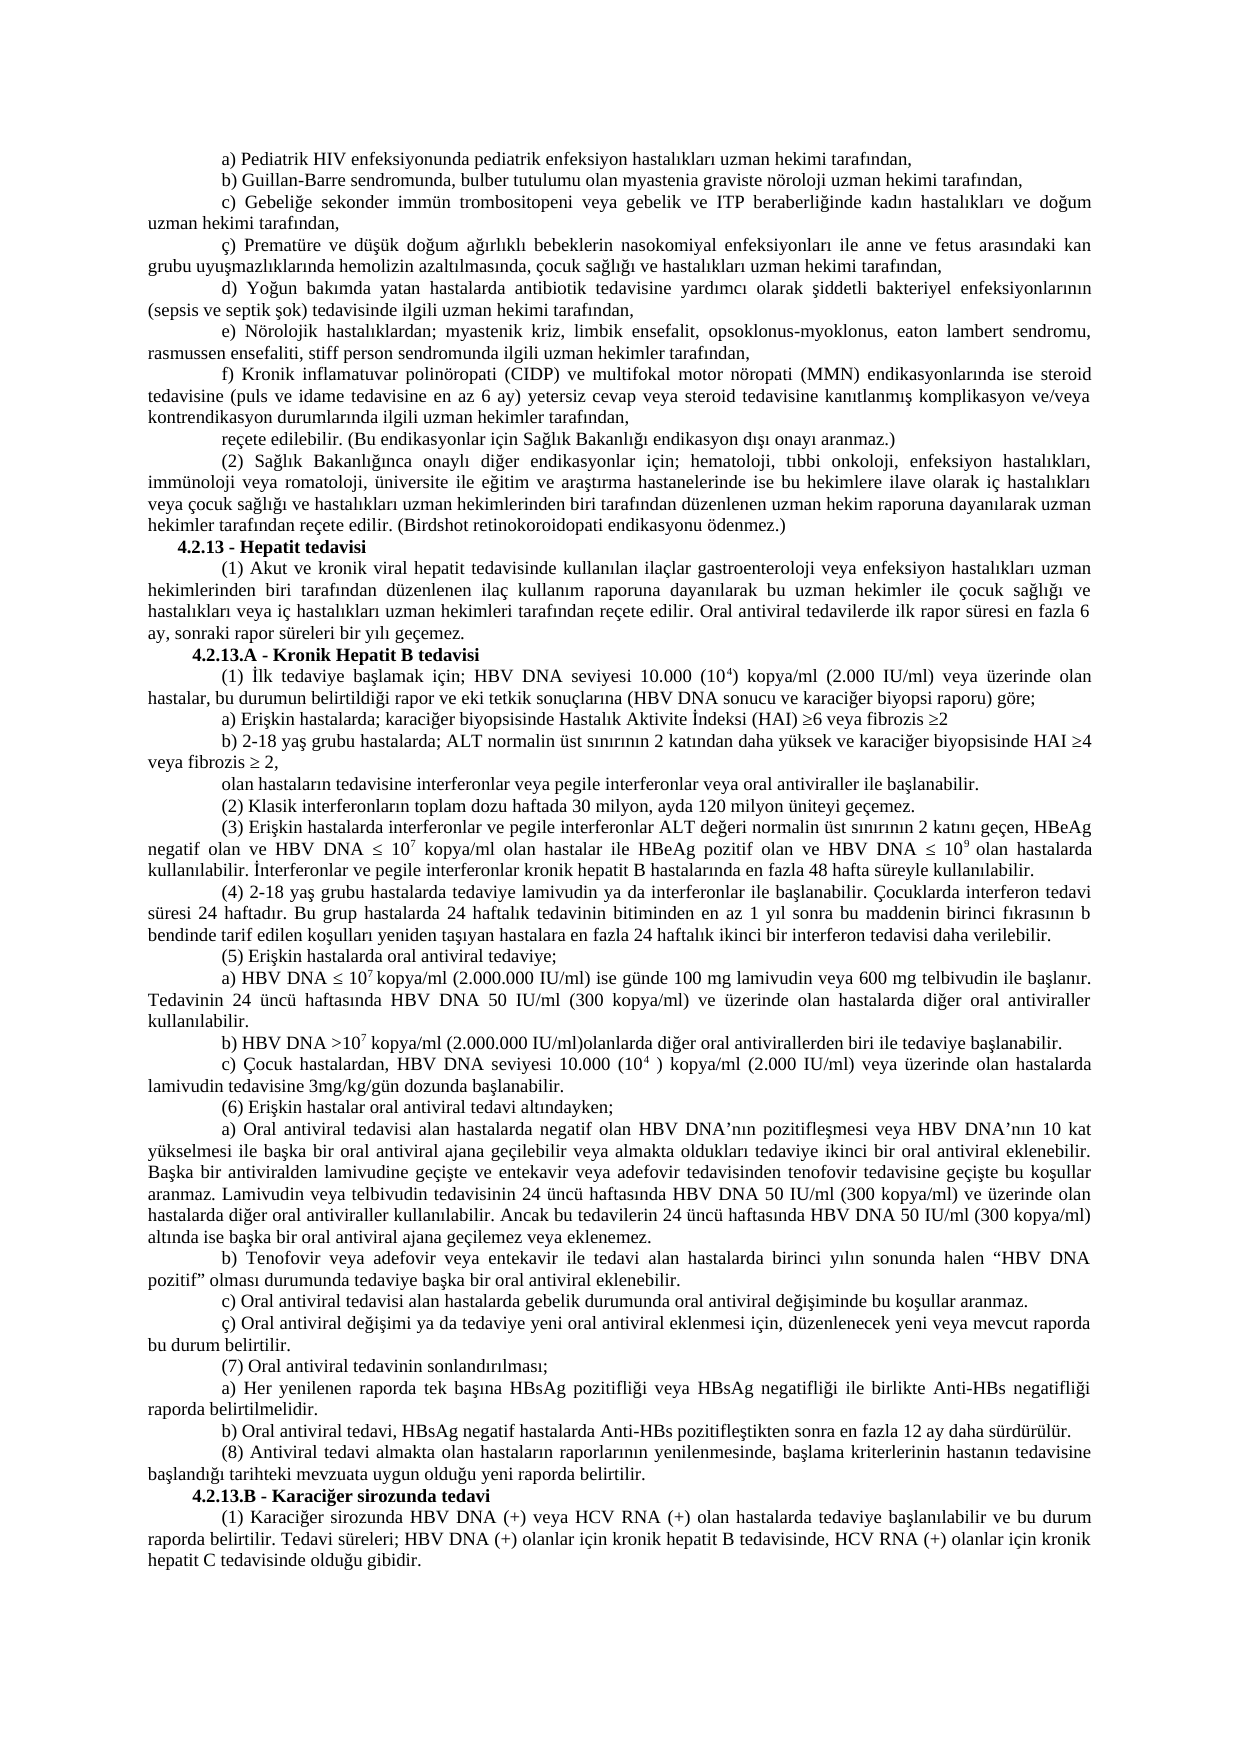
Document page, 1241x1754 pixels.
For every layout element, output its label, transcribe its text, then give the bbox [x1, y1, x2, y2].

text a) Oral antiviral tedavisi alan hastalarda negatif olan HBV DNA’nın pozitifleşmesi veya HBV DNA’nın 10 kat yükselmesi ile başka bir oral antiviral ajana geçilebilir veya almakta oldukları tedaviye ikinci bir oral antiviral eklenebilir. Başka bir antiviralden lamivudine geçişte ve entekavir veya adefovir tedavisinden tenofovir tedavisine geçişte bu koşullar aranmaz. Lamivudin veya telbivudin tedavisinin 24 üncü haftasında HBV DNA 50 IU/ml (300 kopya/ml) ve üzerinde olan hastalarda diğer oral antiviraller kullanılabilir. Ancak bu tedavilerin 24 üncü haftasında HBV DNA 50 IU/ml (300 kopya/ml) altında ise başka bir oral antiviral ajana geçilemez veya eklenemez. [148, 1312, 1093, 1441]
text b) HBV DNA >107 kopya/ml (2.000.000 IU/ml)olanlarda diğer oral antivirallerden biri ile tedaviye başlanabilir. [148, 1226, 1093, 1247]
text c) Oral antiviral tedavisi alan hastalarda gebelik durumunda oral antiviral değişiminde bu koşullar aranmaz. [148, 1484, 1093, 1506]
text ç) Prematüre ve düşük doğum ağırlıklı bebeklerin nasokomiyal enfeksiyonları ile anne ve fetus arasındaki kan grubu uyuşmazlıklarında hemolizin azaltılmasında, çocuk sağlığı ve hastalıkları uzman hekimi tarafından, [148, 428, 1093, 471]
text d) Yoğun bakımda yatan hastalarda antibiotik tedavisine yardımcı olarak şiddetli bakteriyel enfeksiyonlarının (sepsis ve septik şok) tedavisinde ilgili uzman hekimi tarafından, [148, 471, 1093, 514]
text (6) Erişkin hastalar oral antiviral tedavi altındayken; [148, 1290, 1093, 1312]
text (1) Akut ve kronik viral hepatit tedavisinde kullanılan ilaçlar gastroenteroloji veya enfeksiyon hastalıkları uzman hekimlerinden biri tarafından düzenlenen ilaç kullanım raporuna dayanılarak bu uzman hekimler ile çocuk sağlığı ve hastalıkları veya iç hastalıkları uzman hekimleri tarafından reçete edilir. Oral antiviral tedavilerde ilk rapor süresi en fazla 6 ay, sonraki rapor süreleri bir yılı geçemez. [148, 751, 1093, 838]
subtitle 4.2.12.B - Spesifik olmayan/gamma/polivalan immünglobulinler (IVIg) [148, 298, 1093, 320]
text (5) Erişkin hastalarda oral antiviral tedaviye; [148, 1139, 1093, 1161]
text a) Erişkin hastalarda; karaciğer biyopsisinde Hastalık Aktivite İndeksi (HAI) ≥6 veya fibrozis ≥2 [148, 902, 1093, 924]
text e) Nörolojik hastalıklardan; myastenik kriz, limbik ensefalit, opsoklonus-myoklonus, eaton lambert sendromu, rasmussen ensefaliti, stiff person sendromunda ilgili uzman hekimler tarafından, [148, 514, 1093, 557]
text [148, 148, 1093, 191]
text (3) Erişkin hastalarda interferonlar ve pegile interferonlar ALT değeri normalin üst sınırının 2 katını geçen, HBeAg negatif olan ve HBV DNA ≤ 107 kopya/ml olan hastalar ile HBeAg pozitif olan ve HBV DNA ≤ 109 olan hastalarda kullanılabilir. İnterferonlar ve pegile interferonlar kronik hepatit B hastalarında en fazla 48 hafta süreyle kullanılabilir. [148, 1010, 1093, 1075]
text b) Guillan-Barre sendromunda, bulber tutulumu olan myastenia graviste nöroloji uzman hekimi tarafından, [148, 363, 1093, 385]
subtitle 4.2.13 - Hepatit tedavisi [148, 730, 1093, 751]
text f) Kronik inflamatuvar polinöropati (CIDP) ve multifokal motor nöropati (MMN) endikasyonlarında ise steroid tedavisine (puls ve idame tedavisine en az 6 ay) yetersiz cevap veya steroid tedavisine kanıtlanmış komplikasyon ve/veya kontrendikasyon durumlarında ilgili uzman hekimler tarafından, [148, 557, 1093, 622]
text a) HBV DNA ≤ 107 kopya/ml (2.000.000 IU/ml) ise günde 100 mg lamivudin veya 600 mg telbivudin ile başlanır. Tedavinin 24 üncü haftasında HBV DNA 50 IU/ml (300 kopya/ml) ve üzerinde olan hastalarda diğer oral antiviraller kullanılabilir. [148, 1161, 1093, 1226]
text (7) Oral antiviral tedavinin sonlandırılması; [148, 1549, 1093, 1571]
text (1) İlk tedaviye başlamak için; HBV DNA seviyesi 10.000 (104) kopya/ml (2.000 IU/ml) veya üzerinde olan hastalar, bu durumun belirtildiği rapor ve eki tetkik sonuçlarına (HBV DNA sonucu ve karaciğer biyopsi raporu) göre; [148, 859, 1093, 902]
text (1) Aşağıda yer alan endikasyonlar için; [148, 320, 1093, 342]
text ç) Oral antiviral değişimi ya da tedaviye yeni oral antiviral eklenmesi için, düzenlenecek yeni veya mevcut raporda bu durum belirtilir. [148, 1506, 1093, 1549]
text b) 2-18 yaş grubu hastalarda; ALT normalin üst sınırının 2 katından daha yüksek ve karaciğer biyopsisinde HAI ≥4 veya fibrozis ≥ 2, [148, 924, 1093, 967]
text c) Çocuk hastalardan, HBV DNA seviyesi 10.000 (104 ) kopya/ml (2.000 IU/ml) veya üzerinde olan hastalarda lamivudin tedavisine 3mg/kg/gün dozunda başlanabilir. [148, 1247, 1093, 1290]
subtitle 4.2.13.A - Kronik Hepatit B tedavisi [148, 838, 1093, 859]
text a) Pediatrik HIV enfeksiyonunda pediatrik enfeksiyon hastalıkları uzman hekimi tarafından, [148, 342, 1093, 363]
text (2) Klasik interferonların toplam dozu haftada 30 milyon, ayda 120 milyon üniteyi geçemez. [148, 988, 1093, 1010]
text b) Tenofovir veya adefovir veya entekavir ile tedavi alan hastalarda birinci yılın sonunda halen “HBV DNA pozitif” olması durumunda tedaviye başka bir oral antiviral eklenebilir. [148, 1441, 1093, 1484]
text olan hastaların tedavisine interferonlar veya pegile interferonlar veya oral antiviraller ile başlanabilir. [148, 967, 1093, 988]
text (4) 2-18 yaş grubu hastalarda tedaviye lamivudin ya da interferonlar ile başlanabilir. Çocuklarda interferon tedavi süresi 24 haftadır. Bu grup hastalarda 24 haftalık tedavinin bitiminden en az 1 yıl sonra bu maddenin birinci fıkrasının b bendinde tarif edilen koşulları yeniden taşıyan hastalara en fazla 24 haftalık ikinci bir interferon tedavisi daha verilebilir. [148, 1075, 1093, 1139]
text reçete edilebilir. (Bu endikasyonlar için Sağlık Bakanlığı endikasyon dışı onayı aranmaz.) [148, 622, 1093, 643]
text c) Gebeliğe sekonder immün trombositopeni veya gebelik ve ITP beraberliğinde kadın hastalıkları ve doğum uzman hekimi tarafından, [148, 385, 1093, 428]
text (2) Sağlık Bakanlığınca onaylı diğer endikasyonlar için; hematoloji, tıbbi onkoloji, enfeksiyon hastalıkları, immünoloji veya romatoloji, üniversite ile eğitim ve araştırma hastanelerinde ise bu hekimlere ilave olarak iç hastalıkları veya çocuk sağlığı ve hastalıkları uzman hekimlerinden biri tarafından düzenlenen uzman hekim raporuna dayanılarak uzman hekimler tarafından reçete edilir. (Birdshot retinokoroidopati endikasyonu ödenmez.) [148, 643, 1093, 730]
text b) 5.000 IU Hepatit B İmmunglobulini içeren ilaçların prospektüsünde de belirtildiği gibi ameliyat süresince karaciğersiz fazda 10.000 IU, ameliyattan sonra ise 1 inci, 4 üncü ve 7 nci günlerde 5.000 IU şeklindedir. Takip eden uzun dönem tedavi süresince aylık Anti HBs serum seviyesi kontrolleriyle, 100 IU/litre serum seviyesi olacak şekilde sürdürülmelidir. Bu uzun dönem tedavi süresince 2 ayda bir toplam 5.000 IU dozuna kadar, [148, 191, 1093, 277]
text kullanılması uygundur. [148, 277, 1093, 298]
